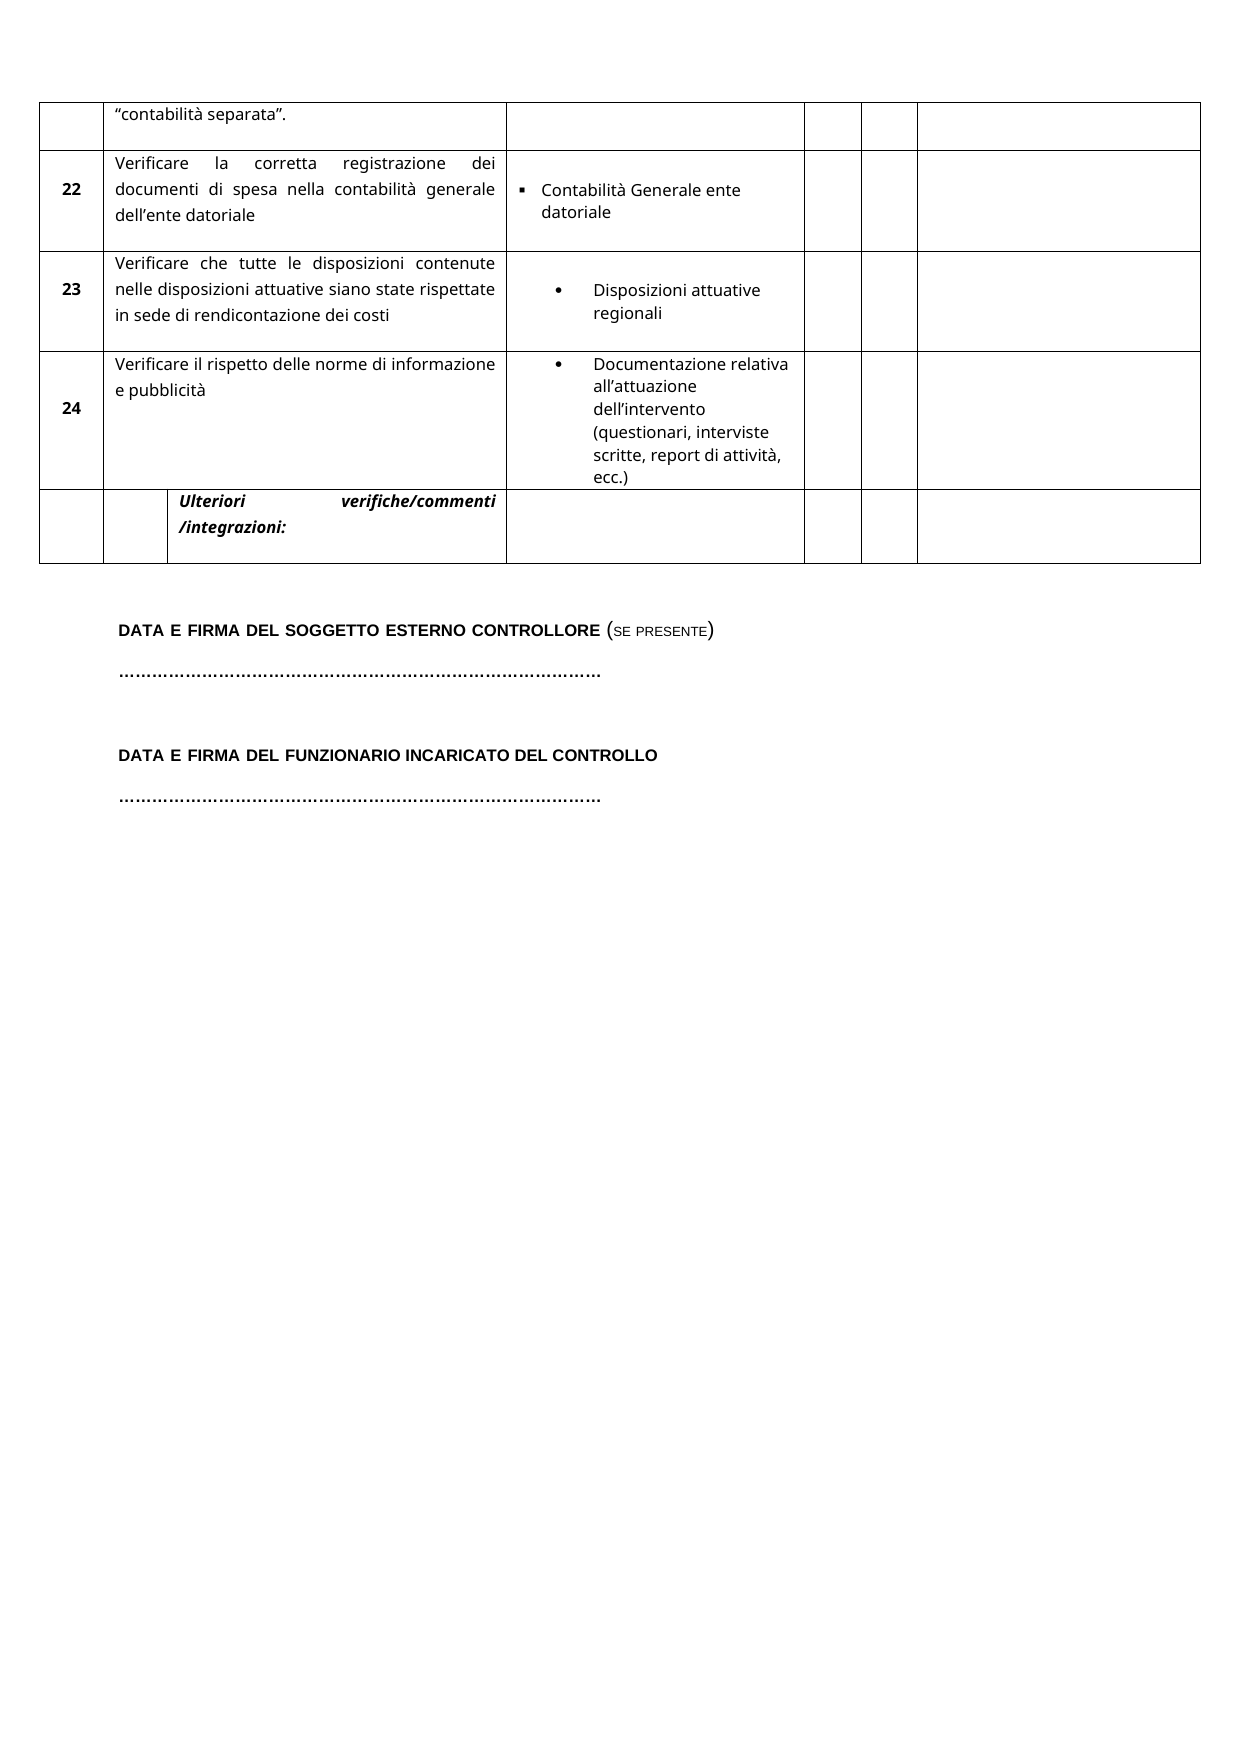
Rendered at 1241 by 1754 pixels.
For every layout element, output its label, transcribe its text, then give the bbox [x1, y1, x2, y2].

table_cell Disposizioni attuative regionali [507, 252, 804, 351]
table_cell [805, 490, 861, 563]
table_cell [805, 352, 861, 488]
table_cell [862, 352, 917, 488]
table_cell [918, 103, 1200, 150]
table_cell [918, 490, 1200, 563]
table_cell Ulteriori verifiche/commenti /integrazioni: [168, 490, 506, 563]
table_cell [40, 490, 103, 563]
text …………………………………………………………………………… [118, 787, 1122, 806]
table_cell Documentazione relativa all’attuazione dell’intervento (questionari, interviste scritte, report di attività, ecc.) [507, 352, 804, 488]
table_cell [862, 151, 917, 251]
table_cell [805, 151, 861, 251]
table_cell [862, 252, 917, 351]
table_cell [918, 352, 1200, 488]
table_cell [805, 252, 861, 351]
table_cell 22 [40, 151, 103, 251]
table_cell Verificare la corretta registrazione dei documenti di spesa nella contabilità generale dell’ente datoriale [104, 151, 506, 251]
table_cell [862, 490, 917, 563]
table_cell 23 [40, 252, 103, 351]
table_cell [805, 103, 861, 150]
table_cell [507, 103, 804, 150]
table_cell [918, 151, 1200, 251]
text …………………………………………………………………………… [118, 662, 1122, 681]
table_cell [104, 490, 167, 563]
table_cell 21 [40, 103, 103, 150]
table_cell Verificare il rispetto delle norme di informazione e pubblicità [104, 352, 506, 488]
text data e firma del soggetto esterno controllore (se presente) [118, 617, 1122, 641]
table_cell [862, 103, 917, 150]
table_cell Contabilità Generale ente datoriale [507, 151, 804, 251]
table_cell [104, 103, 506, 150]
table_cell [507, 490, 804, 563]
table_cell Verificare che tutte le disposizioni contenute nelle disposizioni attuative siano state rispettate in sede di rendicontazione dei costi [104, 252, 506, 351]
text data e firma del FUNZIONARIO INCARICATO DEL CONTROLLO [118, 742, 1122, 766]
table_cell [918, 252, 1200, 351]
table_cell 24 [40, 352, 103, 488]
